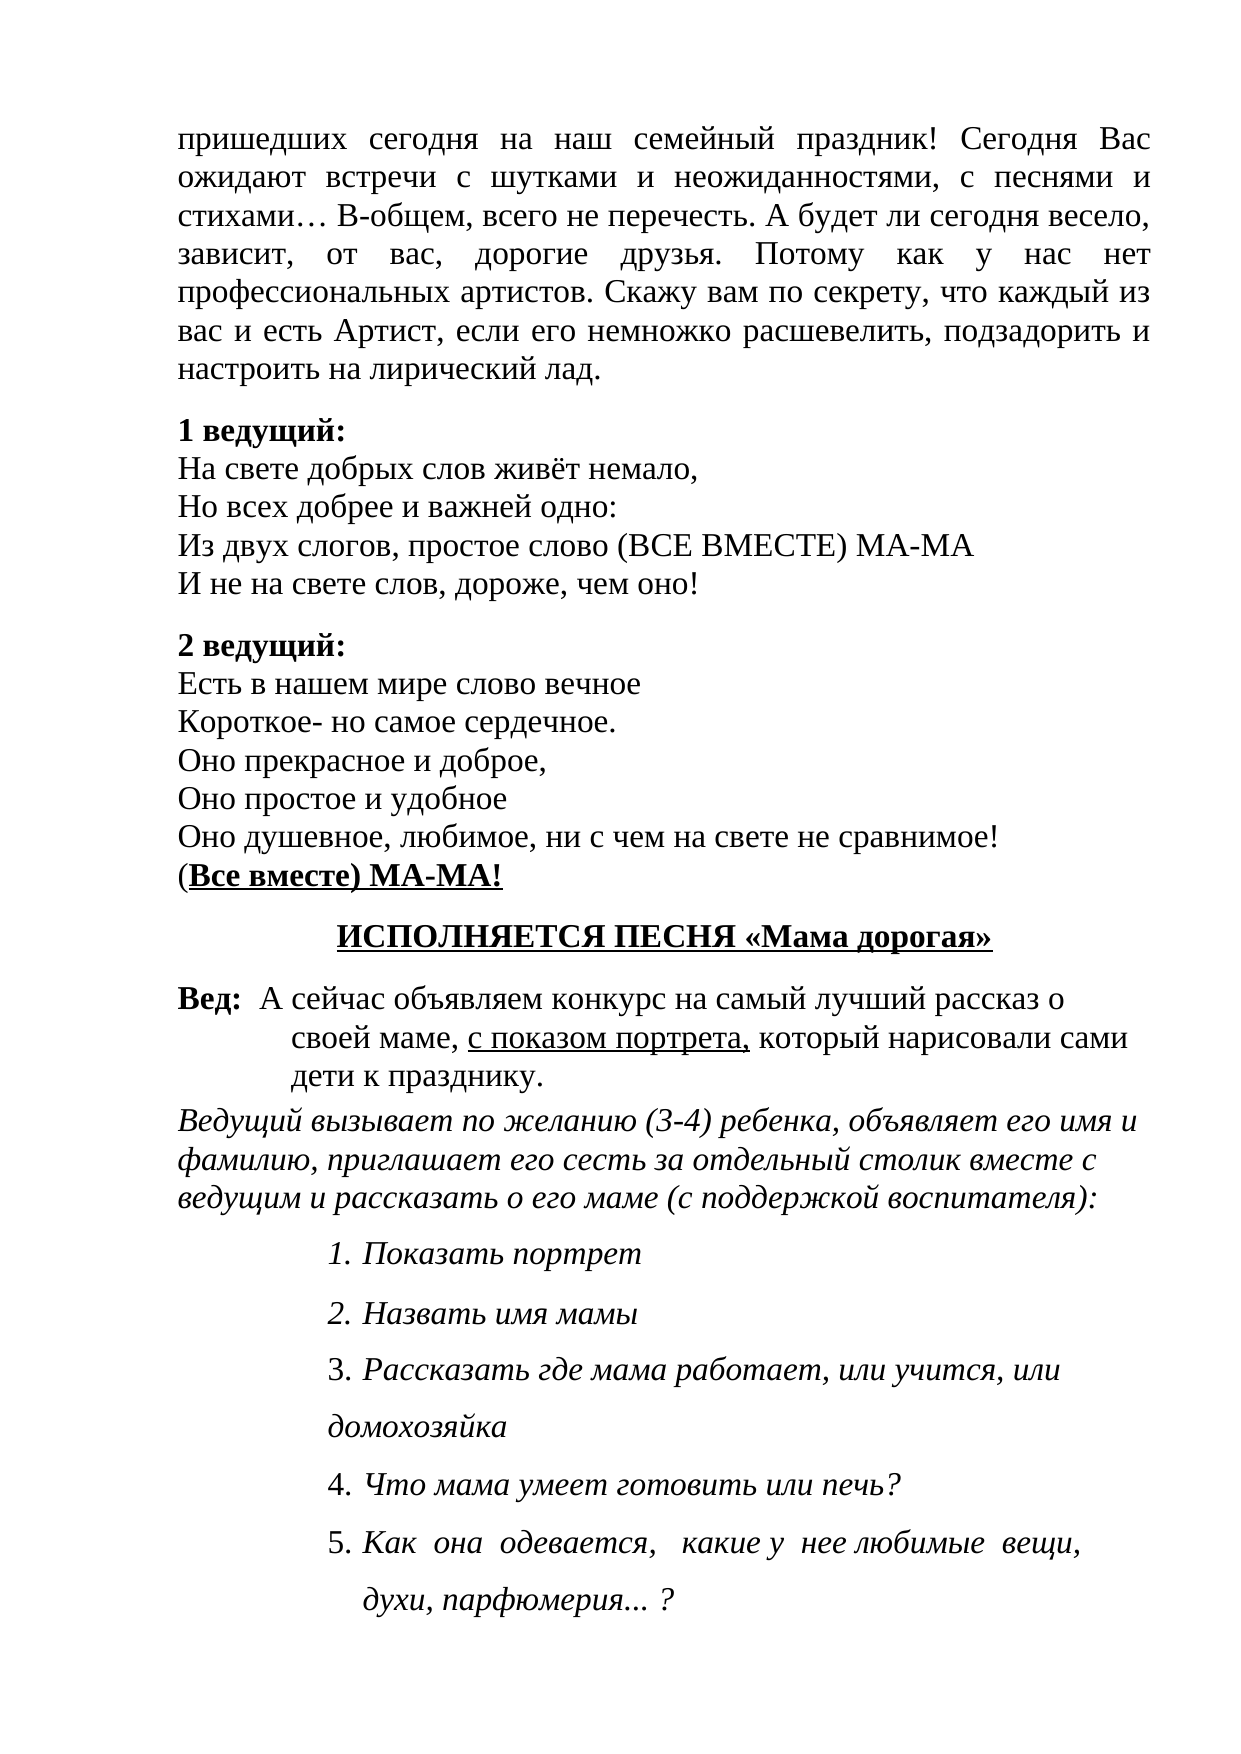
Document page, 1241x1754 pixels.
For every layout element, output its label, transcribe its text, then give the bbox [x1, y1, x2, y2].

list Как она одевается, какие у нее любимые вещи, духи, парфюмерия... ? [327, 1507, 1152, 1622]
list Назвать имя мамы [327, 1293, 1152, 1331]
list Что мама умеет готовить или печь? [327, 1450, 1152, 1507]
text Ведущий вызывает по желанию (3-4) ребенка, объявляет его имя и фамилию, приглашает его сесть за отдельный столик вместе с ведущим и рассказать о его маме (с поддержкой воспитателя): [177, 1101, 1152, 1216]
list Рассказать где мама работает, или учится, или домохозяйка [327, 1334, 1152, 1449]
text Вед: А сейчас объявляем конкурс на самый лучший рассказ о своей маме, с показом портрета, который нарисовали сами дети к празднику. [177, 978, 1152, 1093]
text 2 ведущий: Есть в нашем мире слово вечное Короткое- но самое сердечное. Оно прекрасное и доброе, Оно простое и удобное Оно душевное, любимое, ни с чем на свете не сравнимое! (Все вместе) МА-МА! [177, 625, 1152, 893]
list Показать портрет [327, 1233, 1152, 1272]
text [177, 118, 1152, 386]
text ИСПОЛНЯЕТСЯ ПЕСНЯ «Мама дорогая» [177, 917, 1152, 955]
text 1 ведущий: На свете добрых слов живёт немало, Но всех добрее и важней одно: Из двух слогов, простое слово (ВСЕ ВМЕСТЕ) МА-МА И не на свете слов, дороже, чем оно! [177, 410, 1152, 602]
